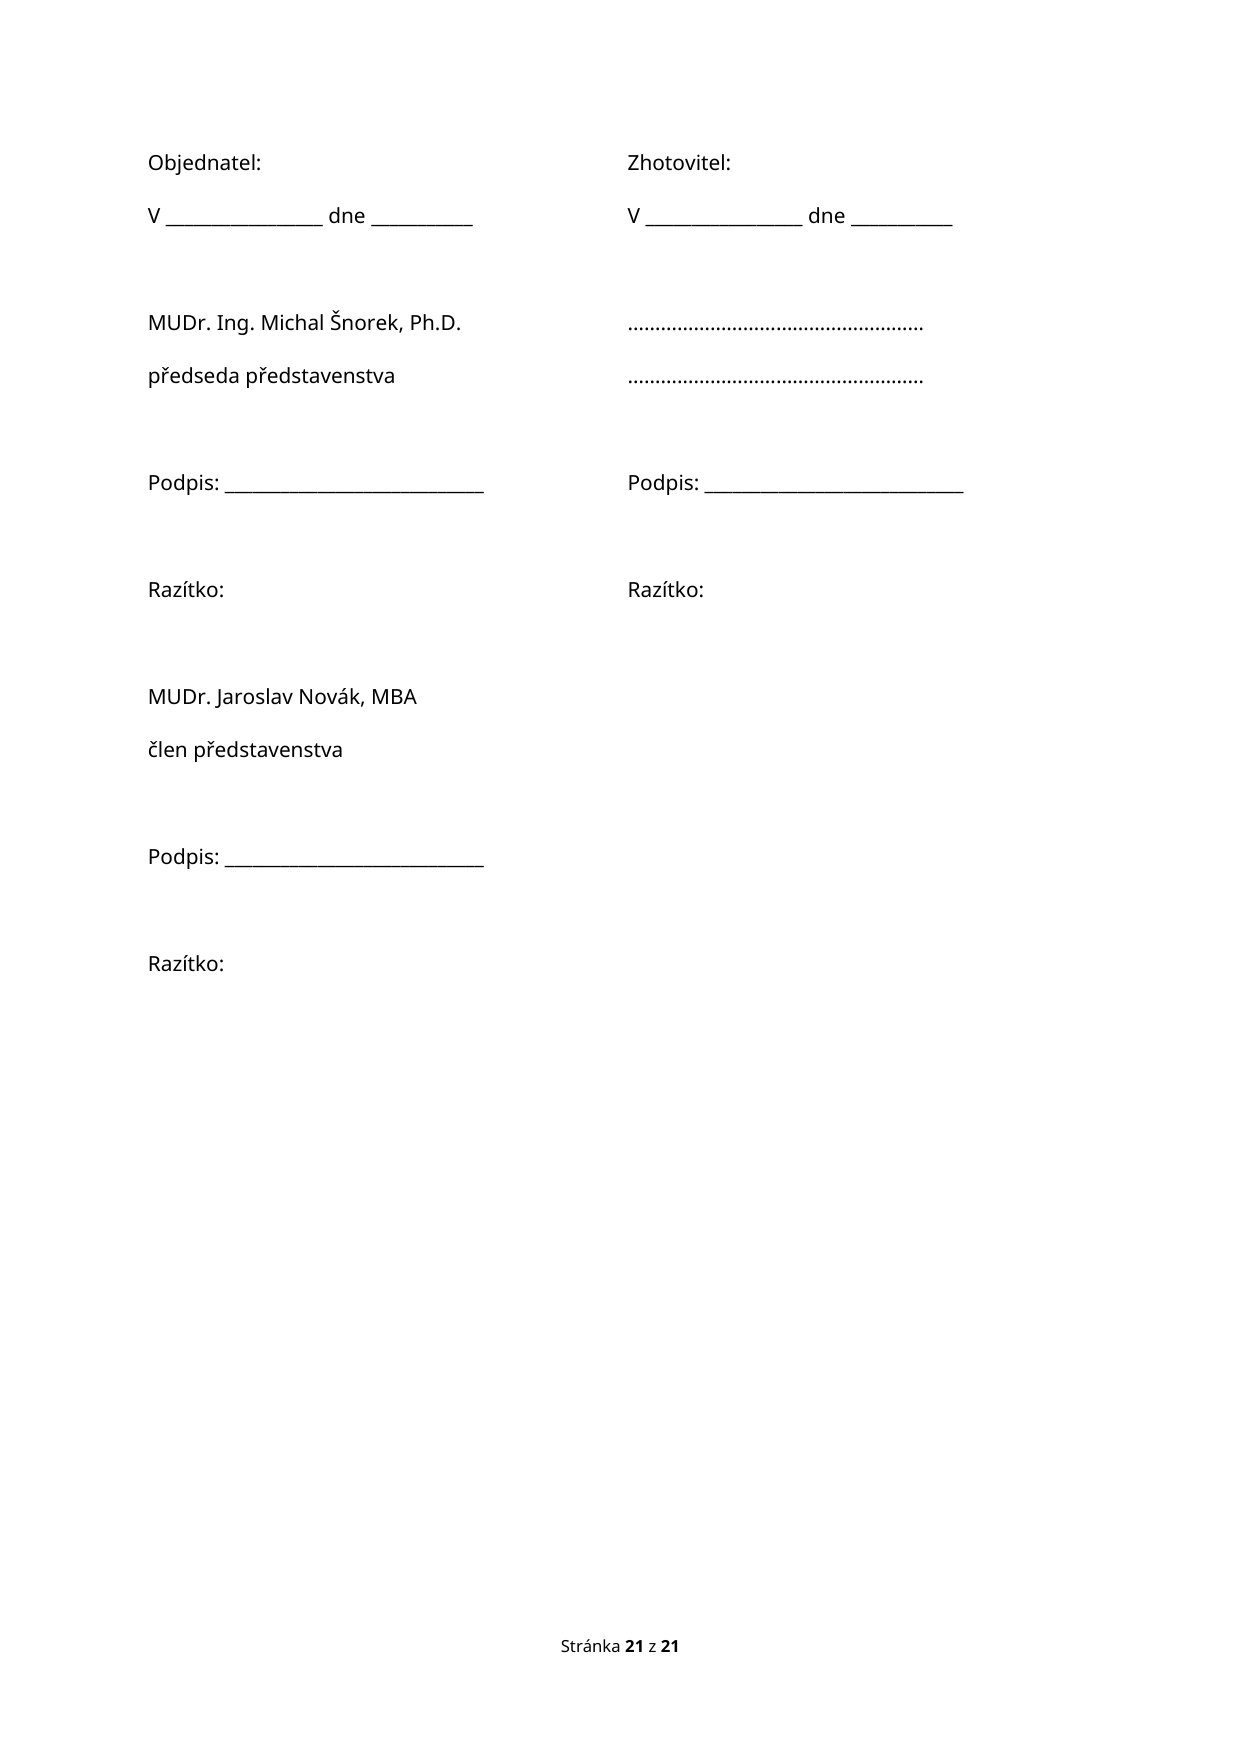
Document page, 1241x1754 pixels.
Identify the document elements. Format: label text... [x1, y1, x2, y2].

table_header Objednatel: V _________________ dne ___________ MUDr. Ing. Michal Šnorek, Ph.D. předseda představenstva Podpis: ____________________________ Razítko: MUDr. Jaroslav Novák, MBA člen představenstva Podpis: ____________________________ Razítko: [136, 148, 616, 1003]
table_header Zhotovitel: V _________________ dne ___________ ……………………………………………… ……………………………………………… Podpis: ____________________________ Razítko: [616, 148, 1096, 1003]
